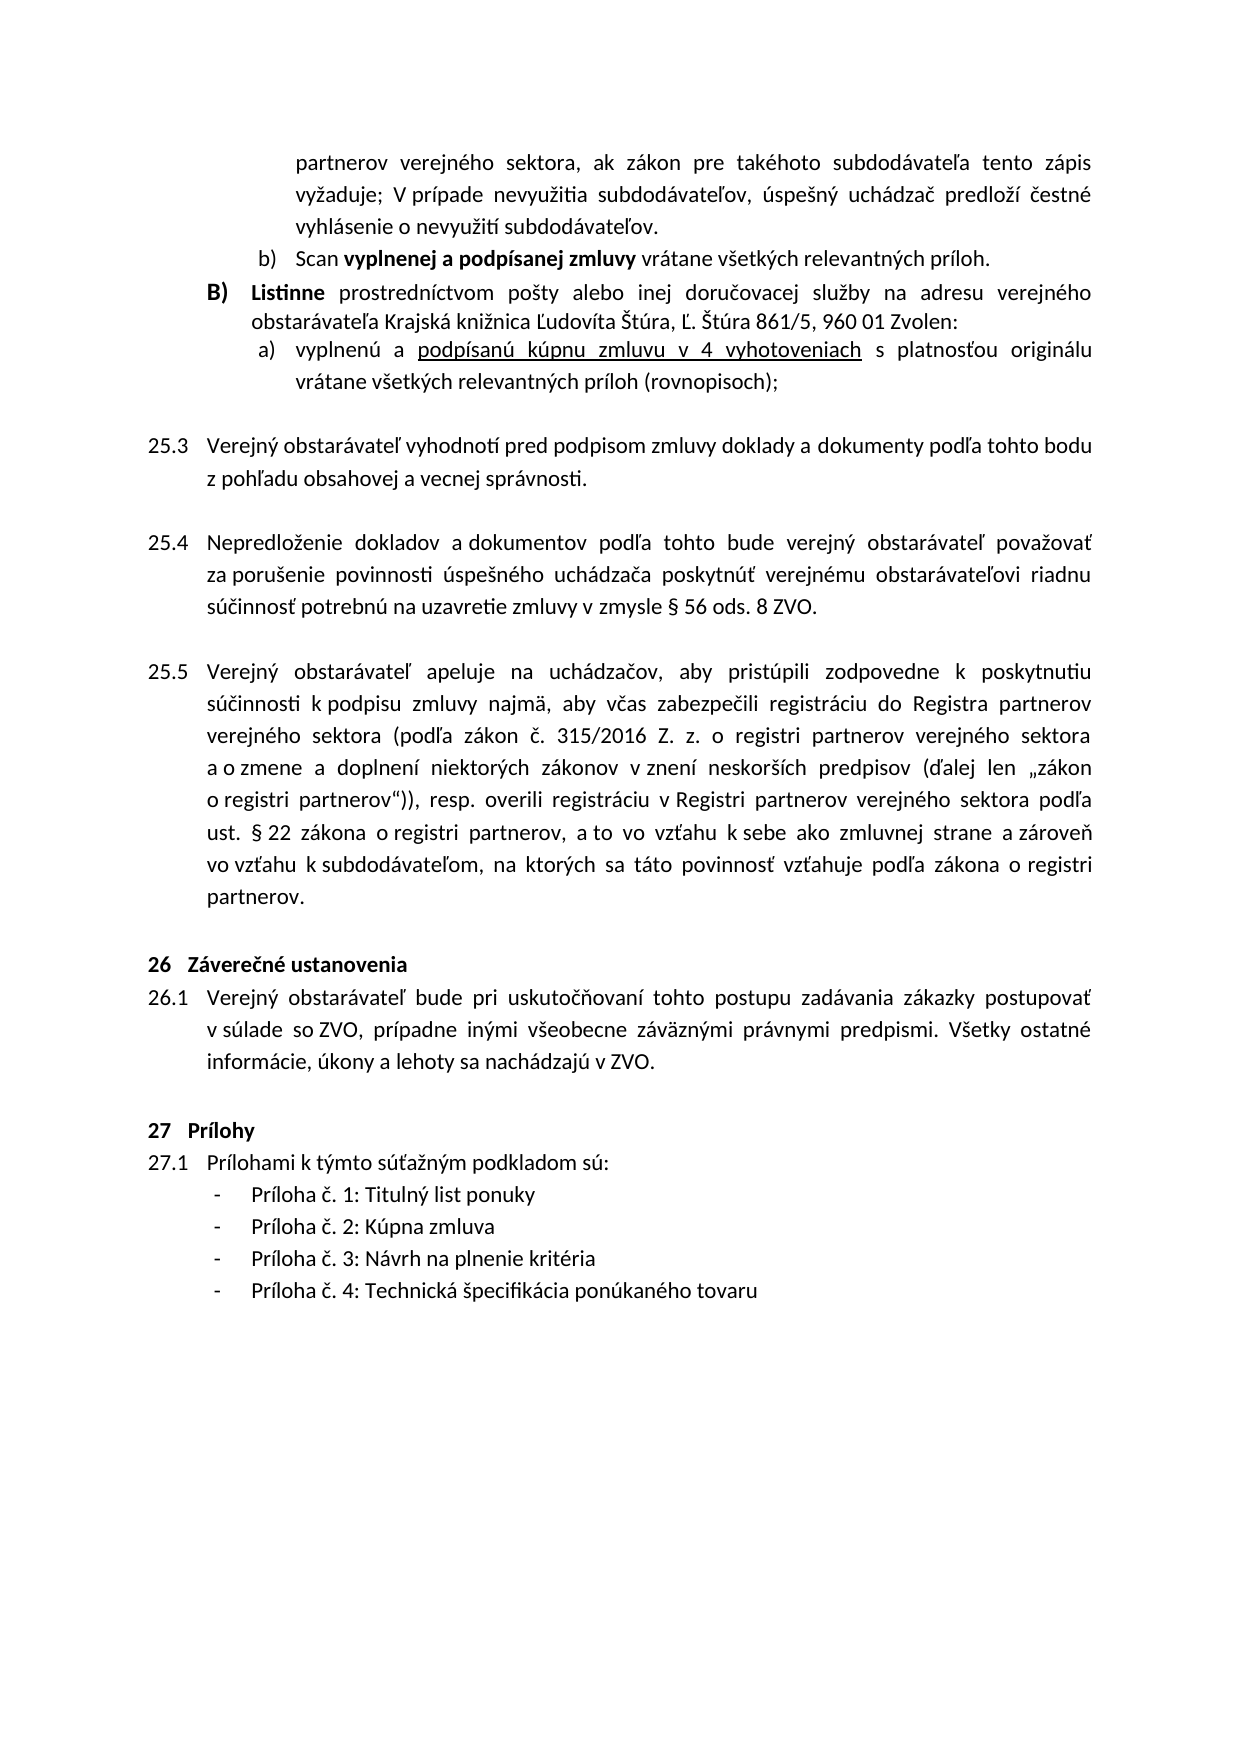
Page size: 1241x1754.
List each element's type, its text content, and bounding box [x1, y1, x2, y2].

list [258, 148, 1093, 240]
list Nepredloženie dokladov a dokumentov podľa tohto bude verejný obstarávateľ považovať za porušenie povinnosti úspešného uchádzača poskytnúť verejnému obstarávateľovi riadnu súčinnosť potrebnú na uzavretie zmluvy v zmysle § 56 ods. 8 ZVO. [148, 528, 1093, 620]
subtitle Prílohy [148, 1116, 1093, 1144]
list Scan vyplnenej a podpísanej zmluvy vrátane všetkých relevantných príloh. [258, 244, 1093, 272]
list Verejný obstarávateľ vyhodnotí pred podpisom zmluvy doklady a dokumenty podľa tohto bodu z pohľadu obsahovej a vecnej správnosti. [148, 431, 1093, 492]
list Príloha č. 4: Technická špecifikácia ponúkaného tovaru [213, 1277, 1093, 1305]
list Verejný obstarávateľ bude pri uskutočňovaní tohto postupu zadávania zákazky postupovať v súlade so ZVO, prípadne inými všeobecne záväznými právnymi predpismi. Všetky ostatné informácie, úkony a lehoty sa nachádzajú v ZVO. [148, 983, 1093, 1075]
list Verejný obstarávateľ apeluje na uchádzačov, aby pristúpili zodpovedne k poskytnutiu súčinnosti k podpisu zmluvy najmä, aby včas zabezpečili registráciu do Registra partnerov verejného sektora (podľa zákon č. 315/2016 Z. z. o registri partnerov verejného sektora a o zmene a doplnení niektorých zákonov v znení neskorších predpisov (ďalej len „zákon o registri partnerov“)), resp. overili registráciu v Registri partnerov verejného sektora podľa ust. § 22 zákona o registri partnerov, a to vo vzťahu k sebe ako zmluvnej strane a zároveň vo vzťahu k subdodávateľom, na ktorých sa táto povinnosť vzťahuje podľa zákona o registri partnerov. [148, 657, 1093, 910]
list Prílohami k týmto súťažným podkladom sú: [148, 1148, 1093, 1176]
list Príloha č. 2: Kúpna zmluva [213, 1212, 1093, 1240]
list Príloha č. 1: Titulný list ponuky [213, 1180, 1093, 1208]
list Príloha č. 3: Návrh na plnenie kritéria [213, 1244, 1093, 1272]
list Listinne prostredníctvom pošty alebo inej doručovacej služby na adresu verejného obstarávateľa Krajská knižnica Ľudovíta Štúra, Ľ. Štúra 861/5, 960 01 Zvolen: [207, 276, 1093, 335]
list vyplnenú a podpísanú kúpnu zmluvu v 4 vyhotoveniach s platnosťou originálu vrátane všetkých relevantných príloh (rovnopisoch); [258, 335, 1093, 395]
subtitle Záverečné ustanovenia [148, 951, 1093, 979]
